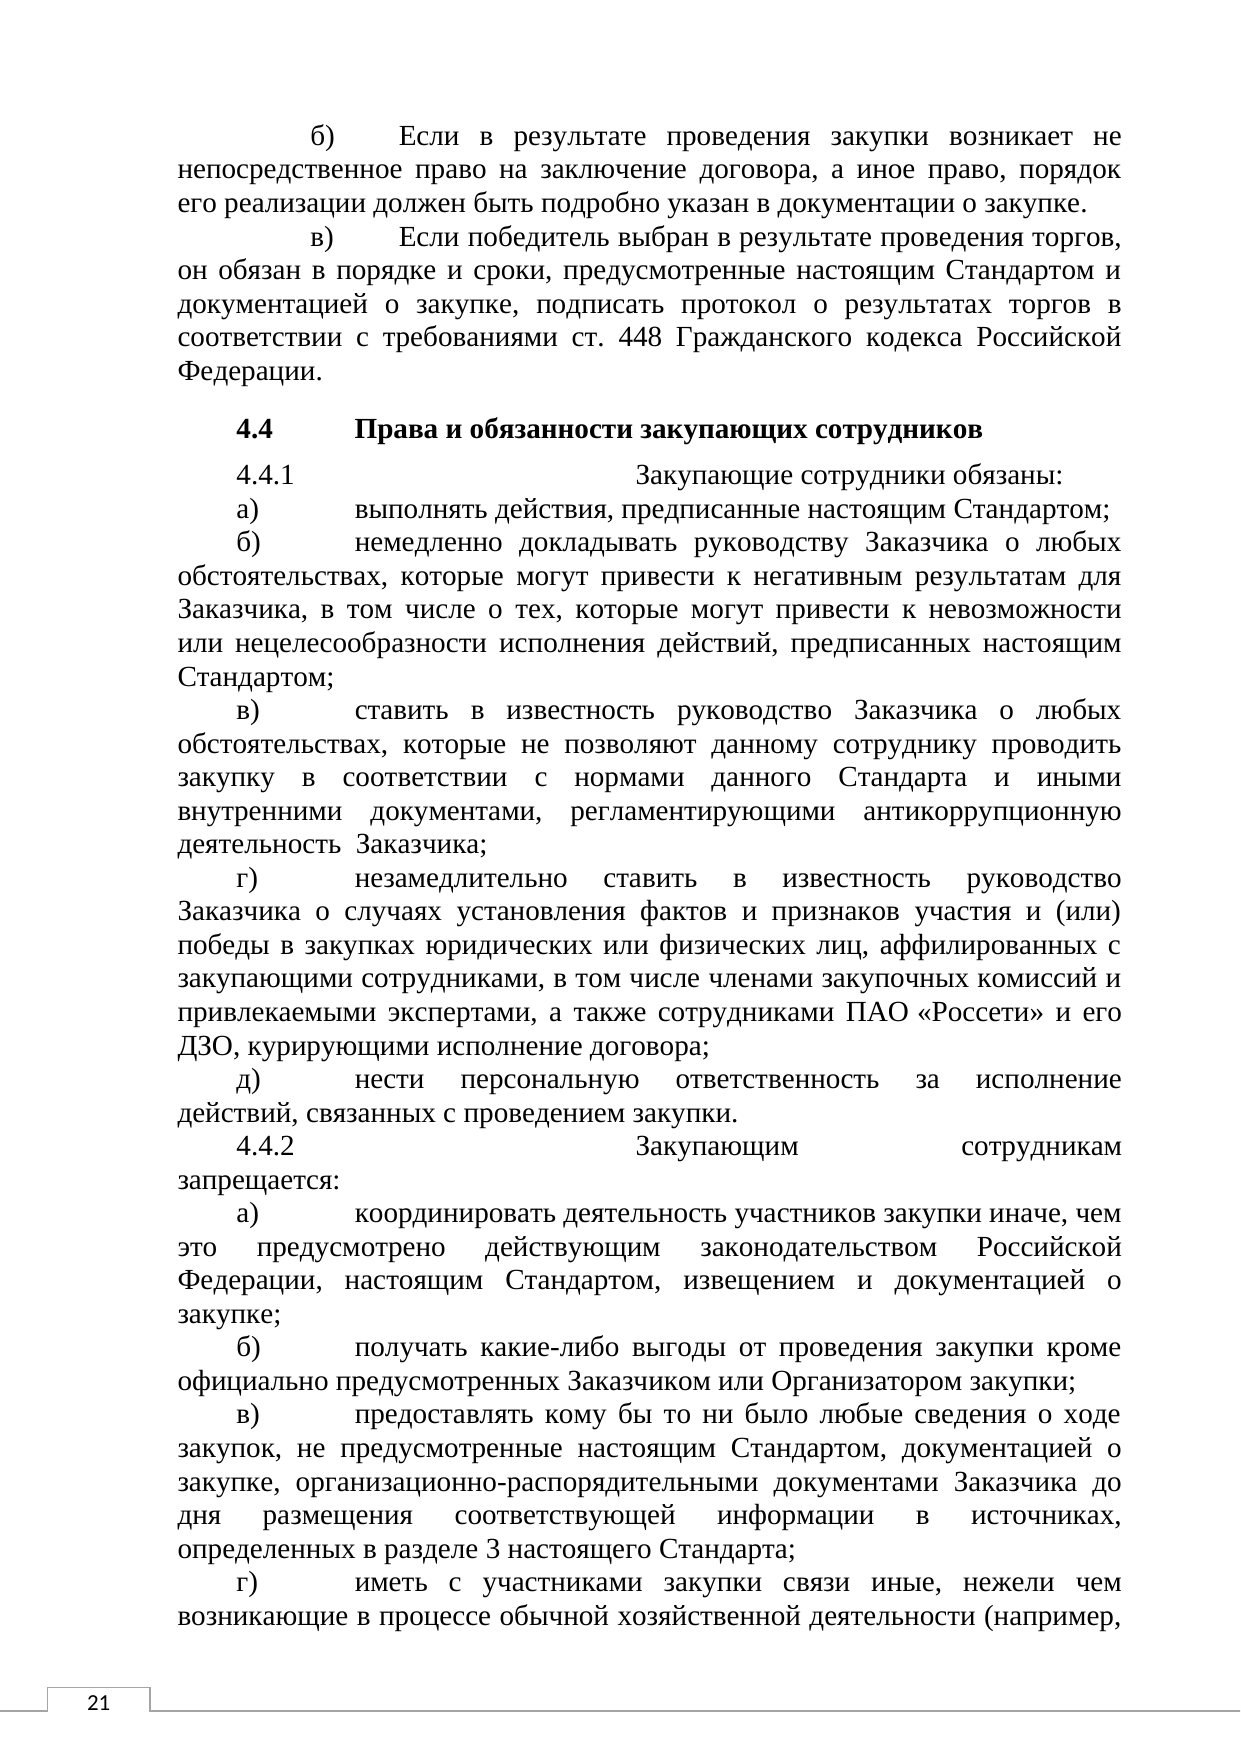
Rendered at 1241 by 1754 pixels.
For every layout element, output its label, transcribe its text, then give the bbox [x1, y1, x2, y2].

text Закупающим сотрудникам запрещается: [177, 1128, 1122, 1195]
text выполнять действия, предписанные настоящим Стандартом; [177, 491, 1122, 524]
text ставить в известность руководство Заказчика о любых обстоятельствах, которые не позволяют данному сотруднику проводить закупку в соответствии с нормами данного Стандарта и иными внутренними документами, регламентирующими антикоррупционную деятельность Заказчика; [177, 692, 1122, 860]
text незамедлительно ставить в известность руководство Заказчика о случаях установления фактов и признаков участия и (или) победы в закупках юридических или физических лиц, аффилированных с закупающими сотрудниками, в том числе членами закупочных комиссий и привлекаемыми экспертами, а также сотрудниками ПАО «Россети» и его ДЗО, курирующими исполнение договора; [177, 860, 1122, 1061]
text Права и обязанности закупающих сотрудников [177, 411, 1122, 445]
text нести персональную ответственность за исполнение действий, связанных с проведением закупки. [177, 1061, 1122, 1128]
text немедленно докладывать руководству Заказчика о любых обстоятельствах, которые могут привести к негативным результатам для Заказчика, в том числе о тех, которые могут привести к невозможности или нецелесообразности исполнения действий, предписанных настоящим Стандартом; [177, 524, 1122, 692]
text координировать деятельность участников закупки иначе, чем это предусмотрено действующим законодательством Российской Федерации, настоящим Стандартом, извещением и документацией о закупке; [177, 1195, 1122, 1329]
list Если победитель выбран в результате проведения торгов, он обязан в порядке и сроки, предусмотренные настоящим Стандартом и документацией о закупке, подписать протокол о результатах торгов в соответствии с требованиями ст. 448 Гражданского кодекса Российской Федерации. [177, 219, 1122, 386]
text предоставлять кому бы то ни было любые сведения о ходе закупок, не предусмотренные настоящим Стандартом, документацией о закупке, организационно-распорядительными документами Заказчика до дня размещения соответствующей информации в источниках, определенных в разделе 3 настоящего Стандарта; [177, 1397, 1122, 1564]
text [177, 1564, 1122, 1631]
text Закупающие сотрудники обязаны: [177, 457, 1122, 491]
text получать какие-либо выгоды от проведения закупки кроме официально предусмотренных Заказчиком или Организатором закупки; [177, 1329, 1122, 1397]
list Если в результате проведения закупки возникает не непосредственное право на заключение договора, а иное право, порядок его реализации должен быть подробно указан в документации о закупке. [177, 118, 1122, 219]
